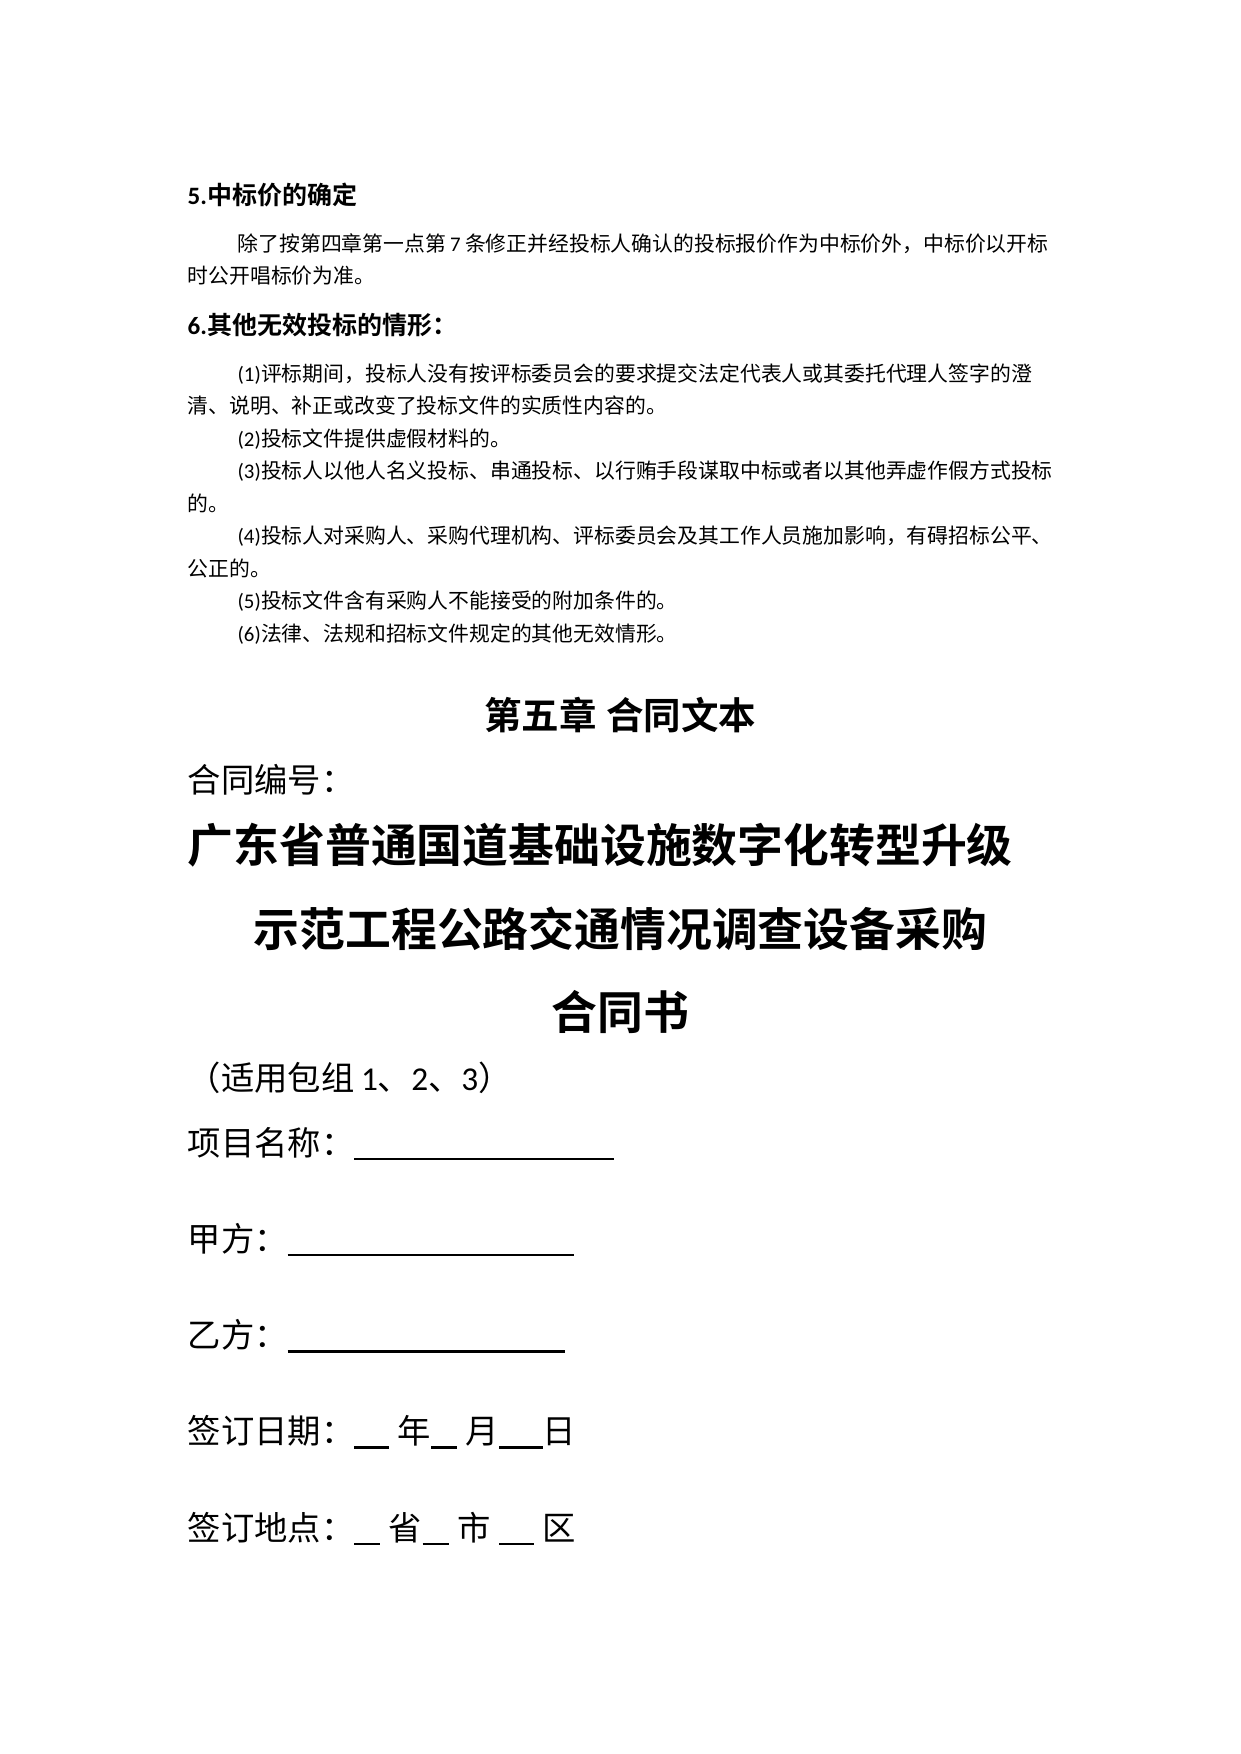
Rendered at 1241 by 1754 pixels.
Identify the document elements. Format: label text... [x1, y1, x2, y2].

text 5.中标价的确定 [187, 162, 1053, 227]
text 6.其他无效投标的情形： [187, 292, 1053, 357]
text 合同编号： [187, 747, 1053, 812]
text (2)投标文件提供虚假材料的。 [187, 422, 1053, 454]
text 签订日期： 年 月 日 [187, 1398, 1053, 1463]
text (5)投标文件含有采购人不能接受的附加条件的。 [187, 584, 1053, 617]
text 第五章 合同文本 [187, 682, 1053, 747]
text 广东省普通国道基础设施数字化转型升级 [187, 812, 1053, 877]
text 签订地点： 省 市 区 [187, 1494, 1053, 1559]
text 除了按第四章第一点第7条修正并经投标人确认的投标报价作为中标价外，中标价以开标时公开唱标价为准。 [187, 227, 1053, 292]
text 乙方： [187, 1302, 1053, 1367]
text （适用包组1、2、3） [187, 1044, 1053, 1109]
text (4)投标人对采购人、采购代理机构、评标委员会及其工作人员施加影响，有碍招标公平、公正的。 [187, 519, 1053, 584]
text (6)法律、法规和招标文件规定的其他无效情形。 [187, 617, 1053, 649]
text 示范工程公路交通情况调查设备采购 [187, 896, 1053, 961]
text 甲方： [187, 1206, 1053, 1271]
text 项目名称： [187, 1109, 1053, 1174]
text (1)评标期间，投标人没有按评标委员会的要求提交法定代表人或其委托代理人签字的澄清、说明、补正或改变了投标文件的实质性内容的。 [187, 357, 1053, 422]
text 合同书 [187, 979, 1053, 1044]
text (3)投标人以他人名义投标、串通投标、以行贿手段谋取中标或者以其他弄虚作假方式投标的。 [187, 454, 1053, 519]
